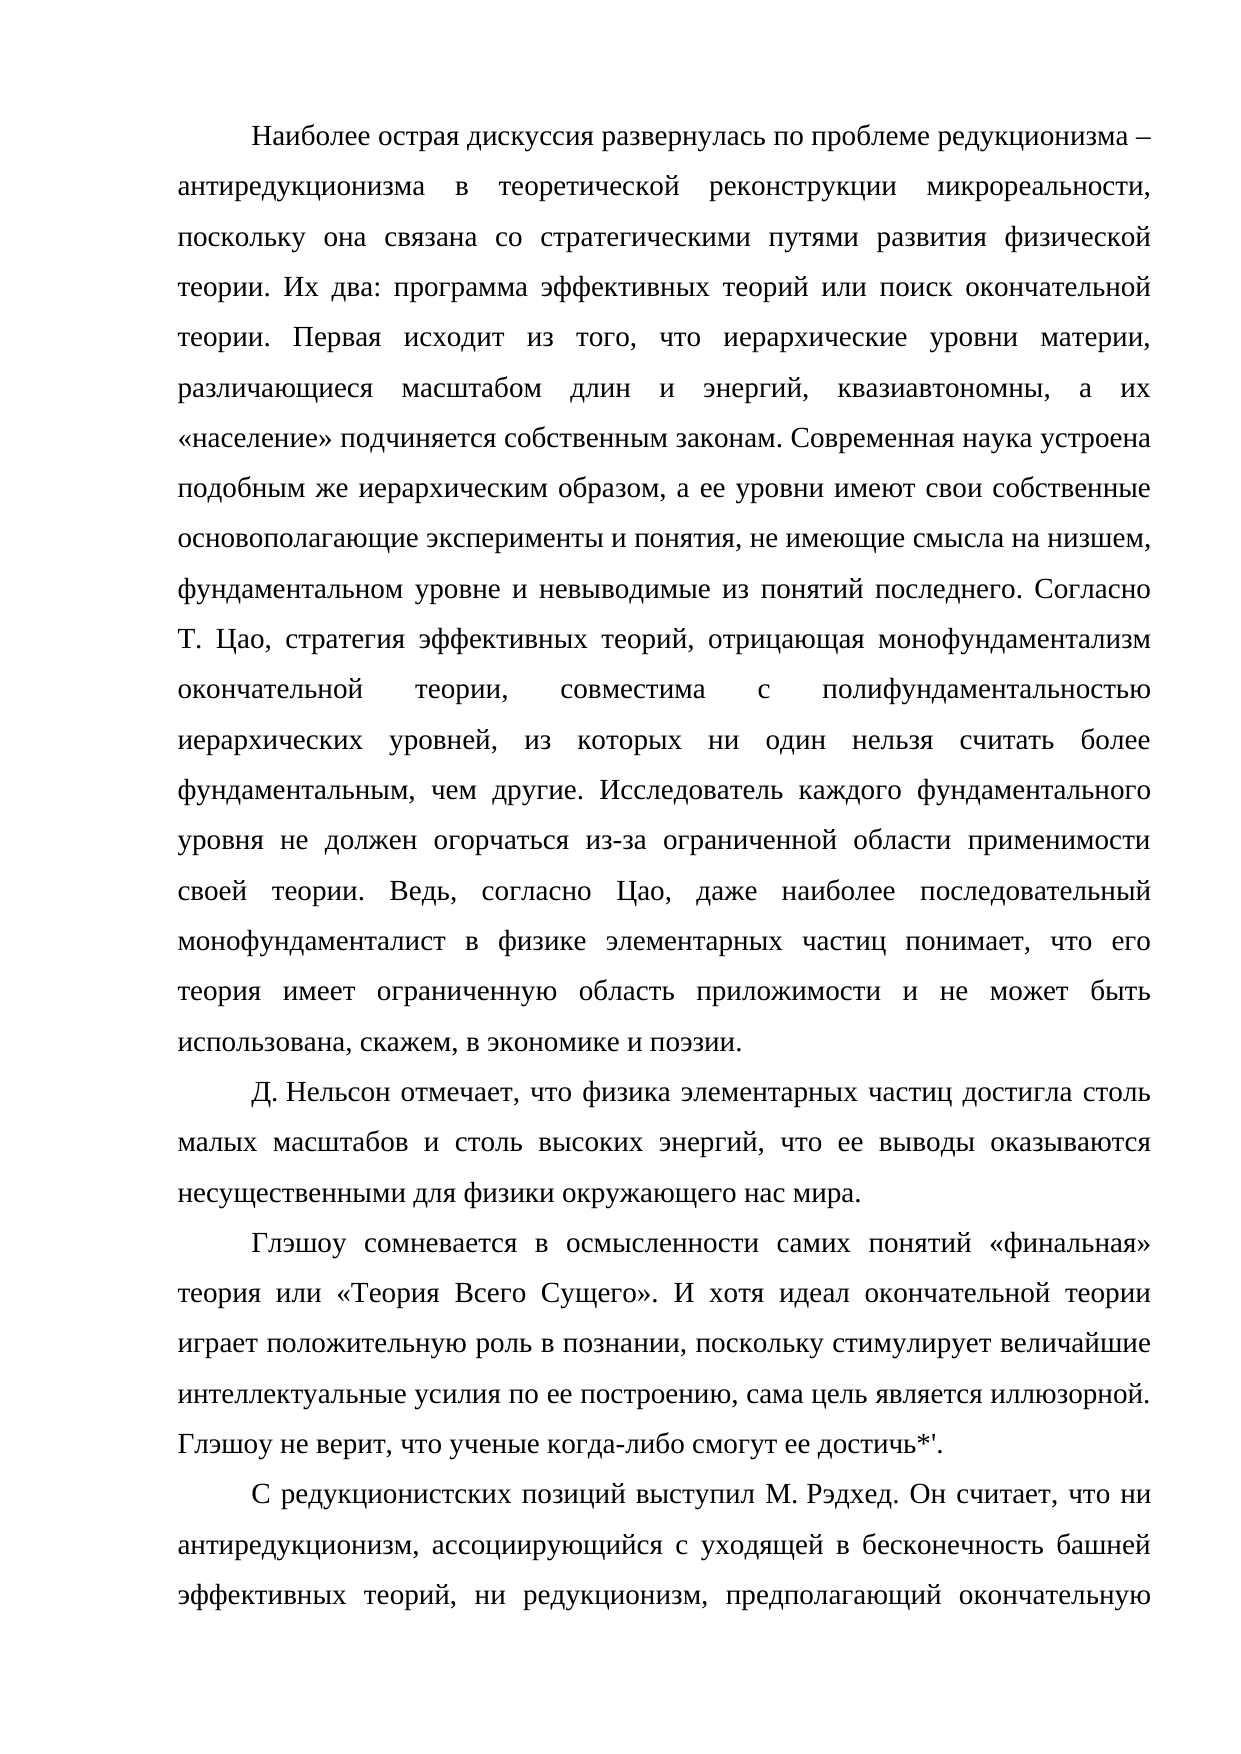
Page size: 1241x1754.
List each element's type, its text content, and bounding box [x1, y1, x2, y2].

text Глэшоу сомневается в осмысленности самих понятий «финальная» теория или «Теория Всего Сущего». И хотя идеал окончательной теории играет положительную роль в познании, поскольку стимулирует величайшие интеллектуальные усилия по ее построению, сама цель является иллюзорной. Глэшоу не верит, что ученые когда-либо смогут ее достичь*'. [177, 1225, 1152, 1460]
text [177, 1477, 1152, 1611]
text Наиболее острая дискуссия развернулась по проблеме редукционизма – антиредукционизма в теоретической реконструкции микрореальности, поскольку она связана со стратегическими путями развития физической теории. Их два: программа эффективных теорий или поиск окончательной теории. Первая исходит из того, что иерархические уровни материи, различающиеся масштабом длин и энергий, квазиавтономны, а их «население» подчиняется собственным законам. Современная наука устроена подобным же иерархическим образом, а ее уровни имеют свои собственные основополагающие эксперименты и понятия, не имеющие смысла на низшем, фундаментальном уровне и невыводимые из понятий последнего. Согласно Т. Цао, стратегия эффективных теорий, отрицающая монофундаментализм окончательной теории, совместима с полифундаментальностью иерархических уровней, из которых ни один нельзя считать более фундаментальным, чем другие. Исследователь каждого фундаментального уровня не должен огорчаться из-за ограниченной области применимости своей теории. Ведь, согласно Цао, даже наиболее последовательный монофундаменталист в физике элементарных частиц понимает, что его теория имеет ограниченную область приложимости и не может быть использована, скажем, в экономике и поэзии. [177, 118, 1152, 1057]
text Д. Нельсон отмечает, что физика элементарных частиц достигла столь малых масштабов и столь высоких энергий, что ее выводы оказываются несущественными для физики окружающего нас мира. [177, 1074, 1152, 1208]
